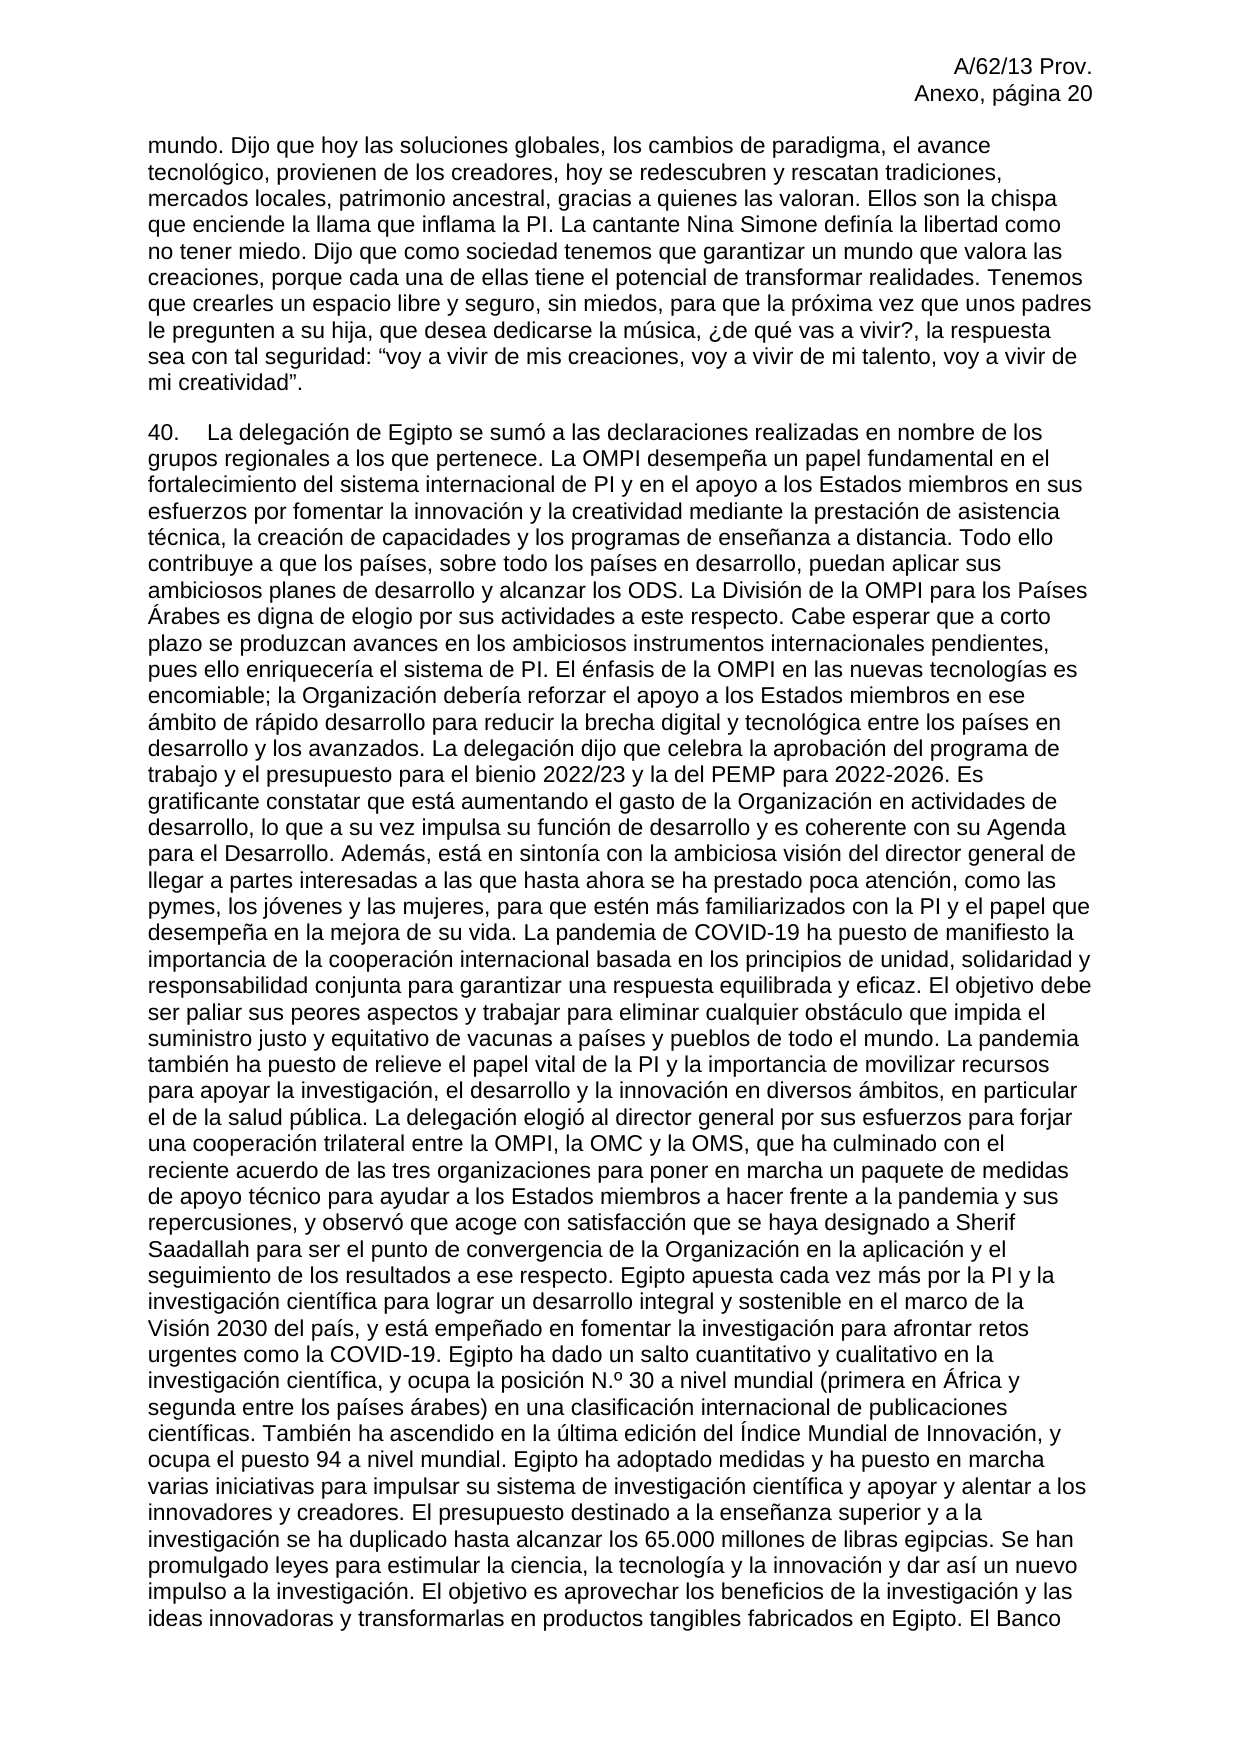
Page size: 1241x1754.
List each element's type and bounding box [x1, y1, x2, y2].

text [148, 419, 1092, 1631]
text [148, 132, 1092, 396]
